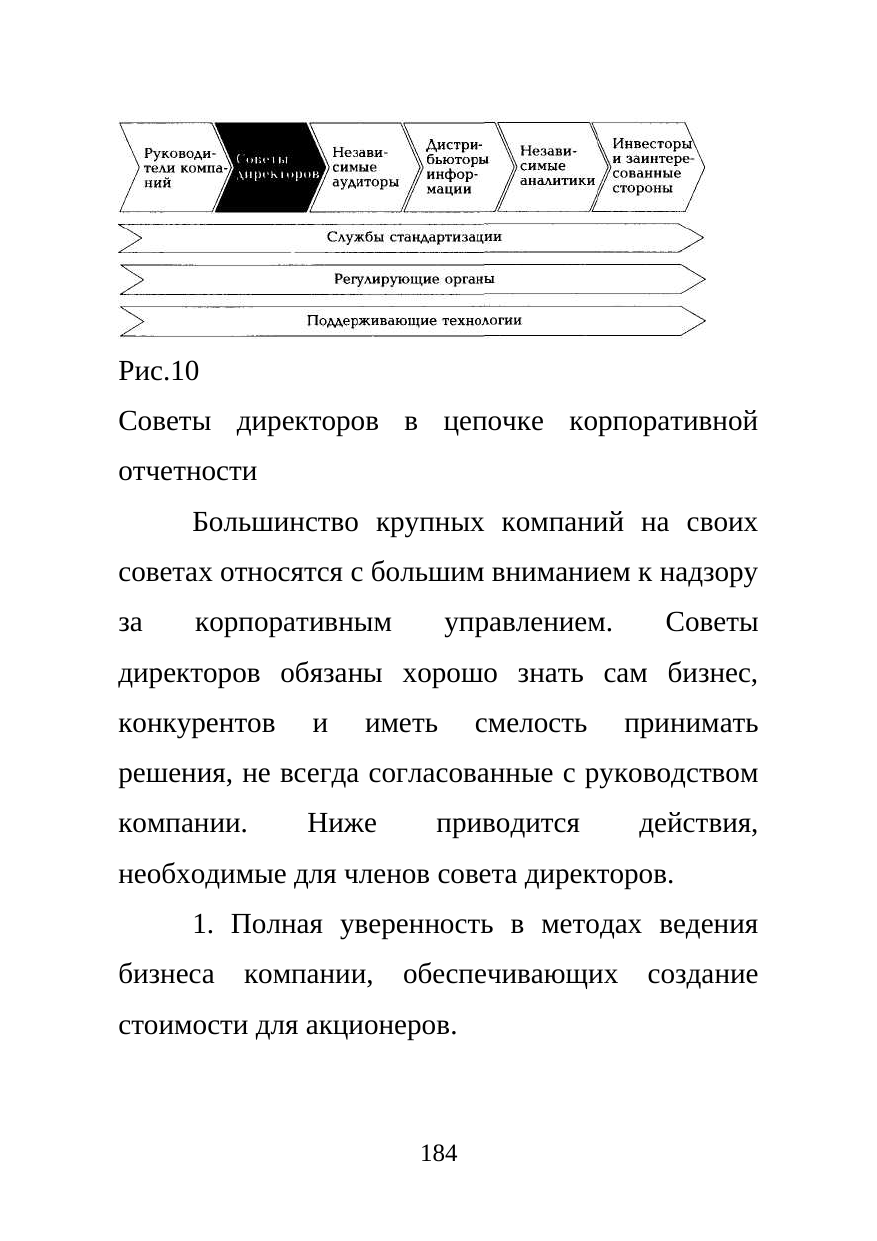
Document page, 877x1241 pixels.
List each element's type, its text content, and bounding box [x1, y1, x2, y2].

text Советы директоров в цепочке корпоративной отчетности [118, 403, 759, 487]
text Рис.10 [118, 353, 759, 386]
text 1. Полная уверенность в методах ведения бизнеса компании, обеспечивающих создание стоимости для акционеров. [118, 906, 759, 1040]
text Большинство крупных компаний на своих советах относятся с большим вниманием к надзору за корпоративным управлением. Советы директоров обязаны хорошо знать сам бизнес, конкурентов и иметь смелость принимать решения, не всегда согласованные с руководством компании. Ниже приводится действия, необходимые для членов совета директоров. [118, 504, 759, 889]
picture [118, 118, 717, 339]
